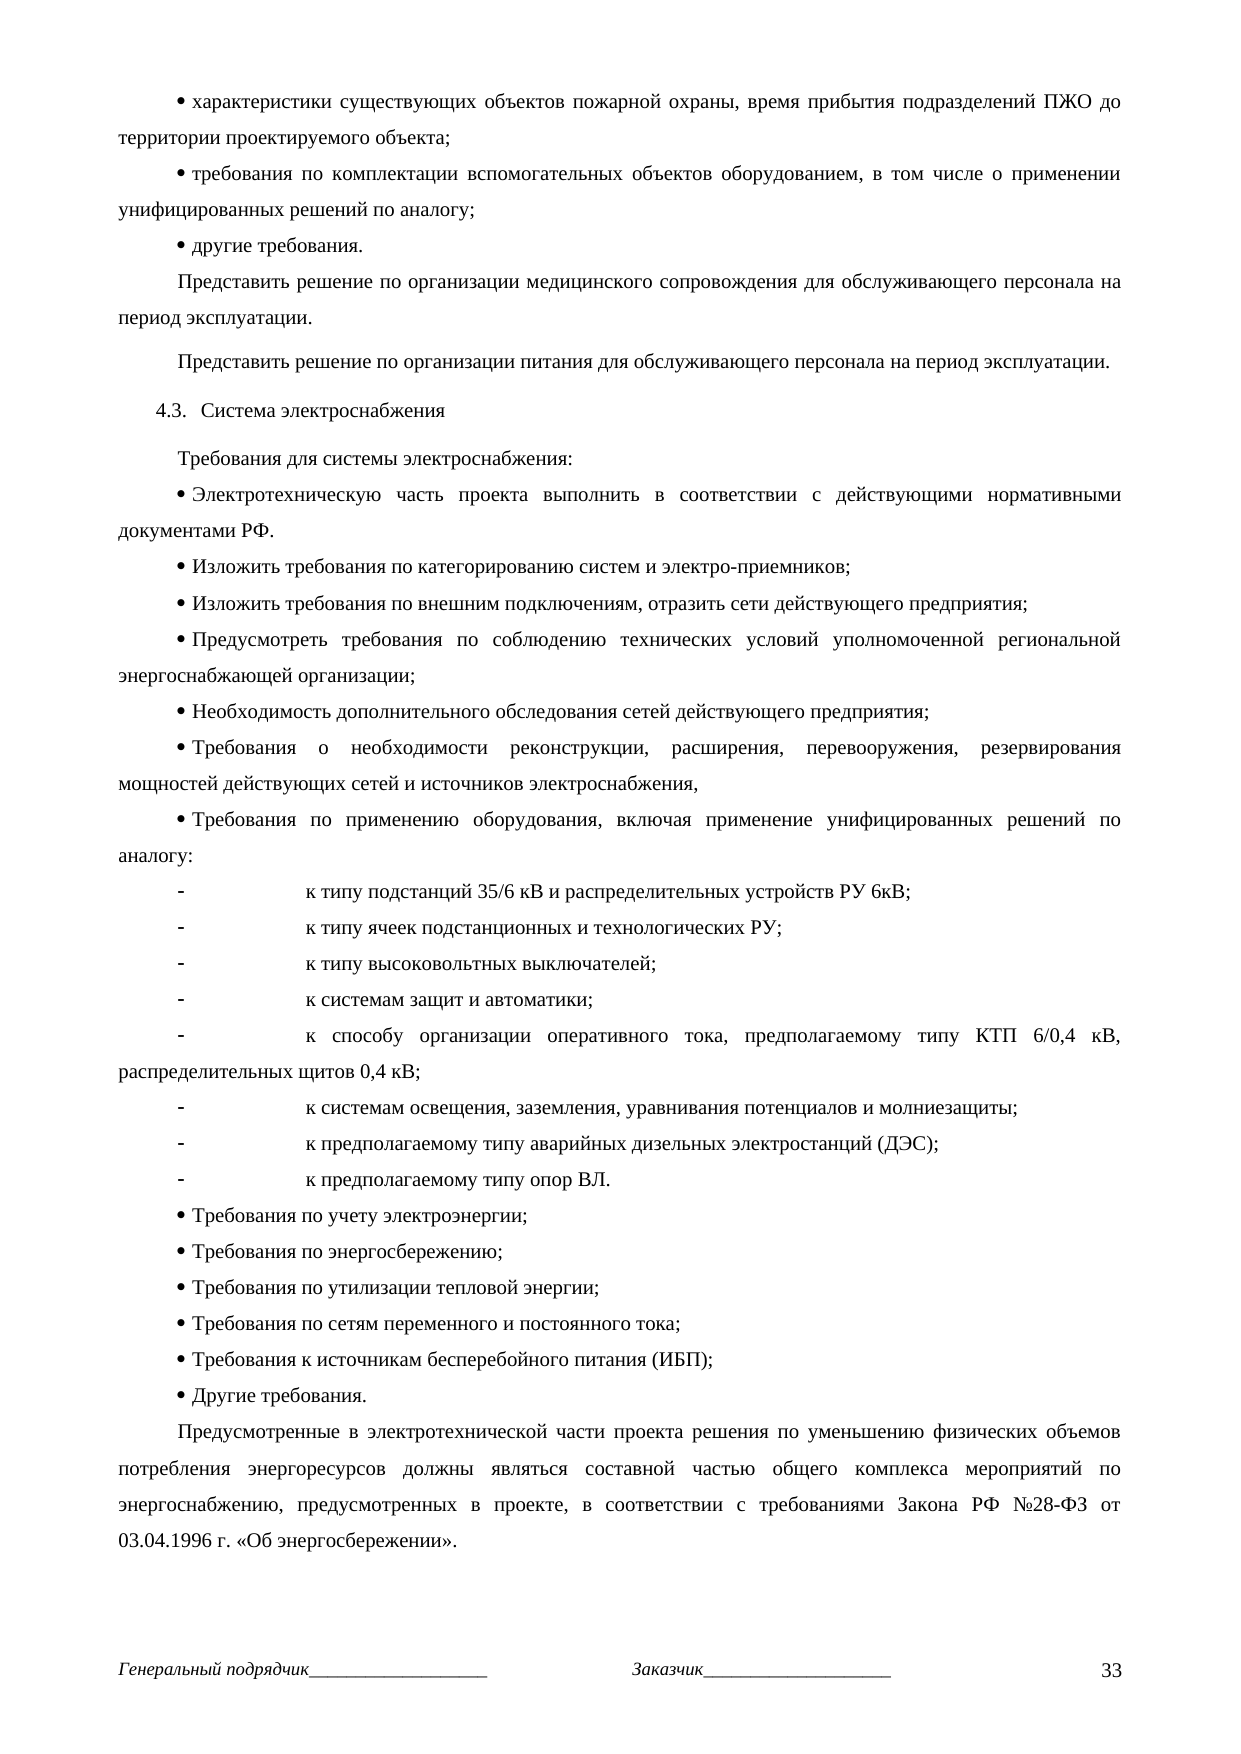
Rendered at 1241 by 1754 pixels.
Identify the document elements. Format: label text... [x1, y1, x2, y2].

list Требования по учету электроэнергии; [118, 1203, 1122, 1227]
list Требования о необходимости реконструкции, расширения, перевооружения, резервирования мощностей действующих сетей и источников электроснабжения, [118, 735, 1122, 795]
list Предусмотреть требования по соблюдению технических условий уполномоченной региональной энергоснабжающей организации; [118, 627, 1122, 687]
list к системам защит и автоматики; [118, 987, 1122, 1011]
list Предусмотренные в электротехнической части проекта решения по уменьшению физических объемов потребления энергоресурсов должны являться составной частью общего комплекса мероприятий по энергоснабжению, предусмотренных в проекте, в соответствии с требованиями Закона РФ №28-ФЗ от 03.04.1996 г. «Об энергосбережении». [118, 1419, 1122, 1552]
text Представить решение по организации питания для обслуживающего персонала на период эксплуатации. [118, 349, 1122, 373]
list Представить решение по организации медицинского сопровождения для обслуживающего персонала на период эксплуатации. [118, 269, 1122, 329]
list к типу высоковольтных выключателей; [118, 951, 1122, 975]
list Электротехническую часть проекта выполнить в соответствии с действующими нормативными документами РФ. [118, 482, 1122, 542]
list к типу ячеек подстанционных и технологических РУ; [118, 915, 1122, 939]
list Требования к источникам бесперебойного питания (ИБП); [118, 1347, 1122, 1371]
list Изложить требования по категорированию систем и электро-приемников; [118, 554, 1122, 578]
list к способу организации оперативного тока, предполагаемому типу КТП 6/0,4 кВ, распределительных щитов 0,4 кВ; [118, 1023, 1122, 1083]
list к системам освещения, заземления, уравнивания потенциалов и молниезащиты; [118, 1095, 1122, 1119]
list Требования по энергосбережению; [118, 1239, 1122, 1263]
list Изложить требования по внешним подключениям, отразить сети действующего предприятия; [118, 591, 1122, 614]
subtitle Система электроснабжения [156, 398, 1122, 422]
list другие требования. [118, 233, 1122, 257]
list Требования по применению оборудования, включая применение унифицированных решений по аналогу: [118, 807, 1122, 867]
list к предполагаемому типу аварийных дизельных электростанций (ДЭС); [118, 1131, 1122, 1155]
list к предполагаемому типу опор ВЛ. [118, 1167, 1122, 1191]
list Необходимость дополнительного обследования сетей действующего предприятия; [118, 699, 1122, 723]
list требования по комплектации вспомогательных объектов оборудованием, в том числе о применении унифицированных решений по аналогу; [118, 161, 1122, 221]
list характеристики существующих объектов пожарной охраны, время прибытия подразделений ПЖО до территории проектируемого объекта; [118, 89, 1122, 149]
list Требования по сетям переменного и постоянного тока; [118, 1311, 1122, 1335]
list Требования для системы электроснабжения: [177, 446, 1122, 470]
list Требования по утилизации тепловой энергии; [118, 1275, 1122, 1299]
list к типу подстанций 35/6 кВ и распределительных устройств РУ 6кВ; [118, 879, 1122, 903]
list Другие требования. [118, 1383, 1122, 1407]
